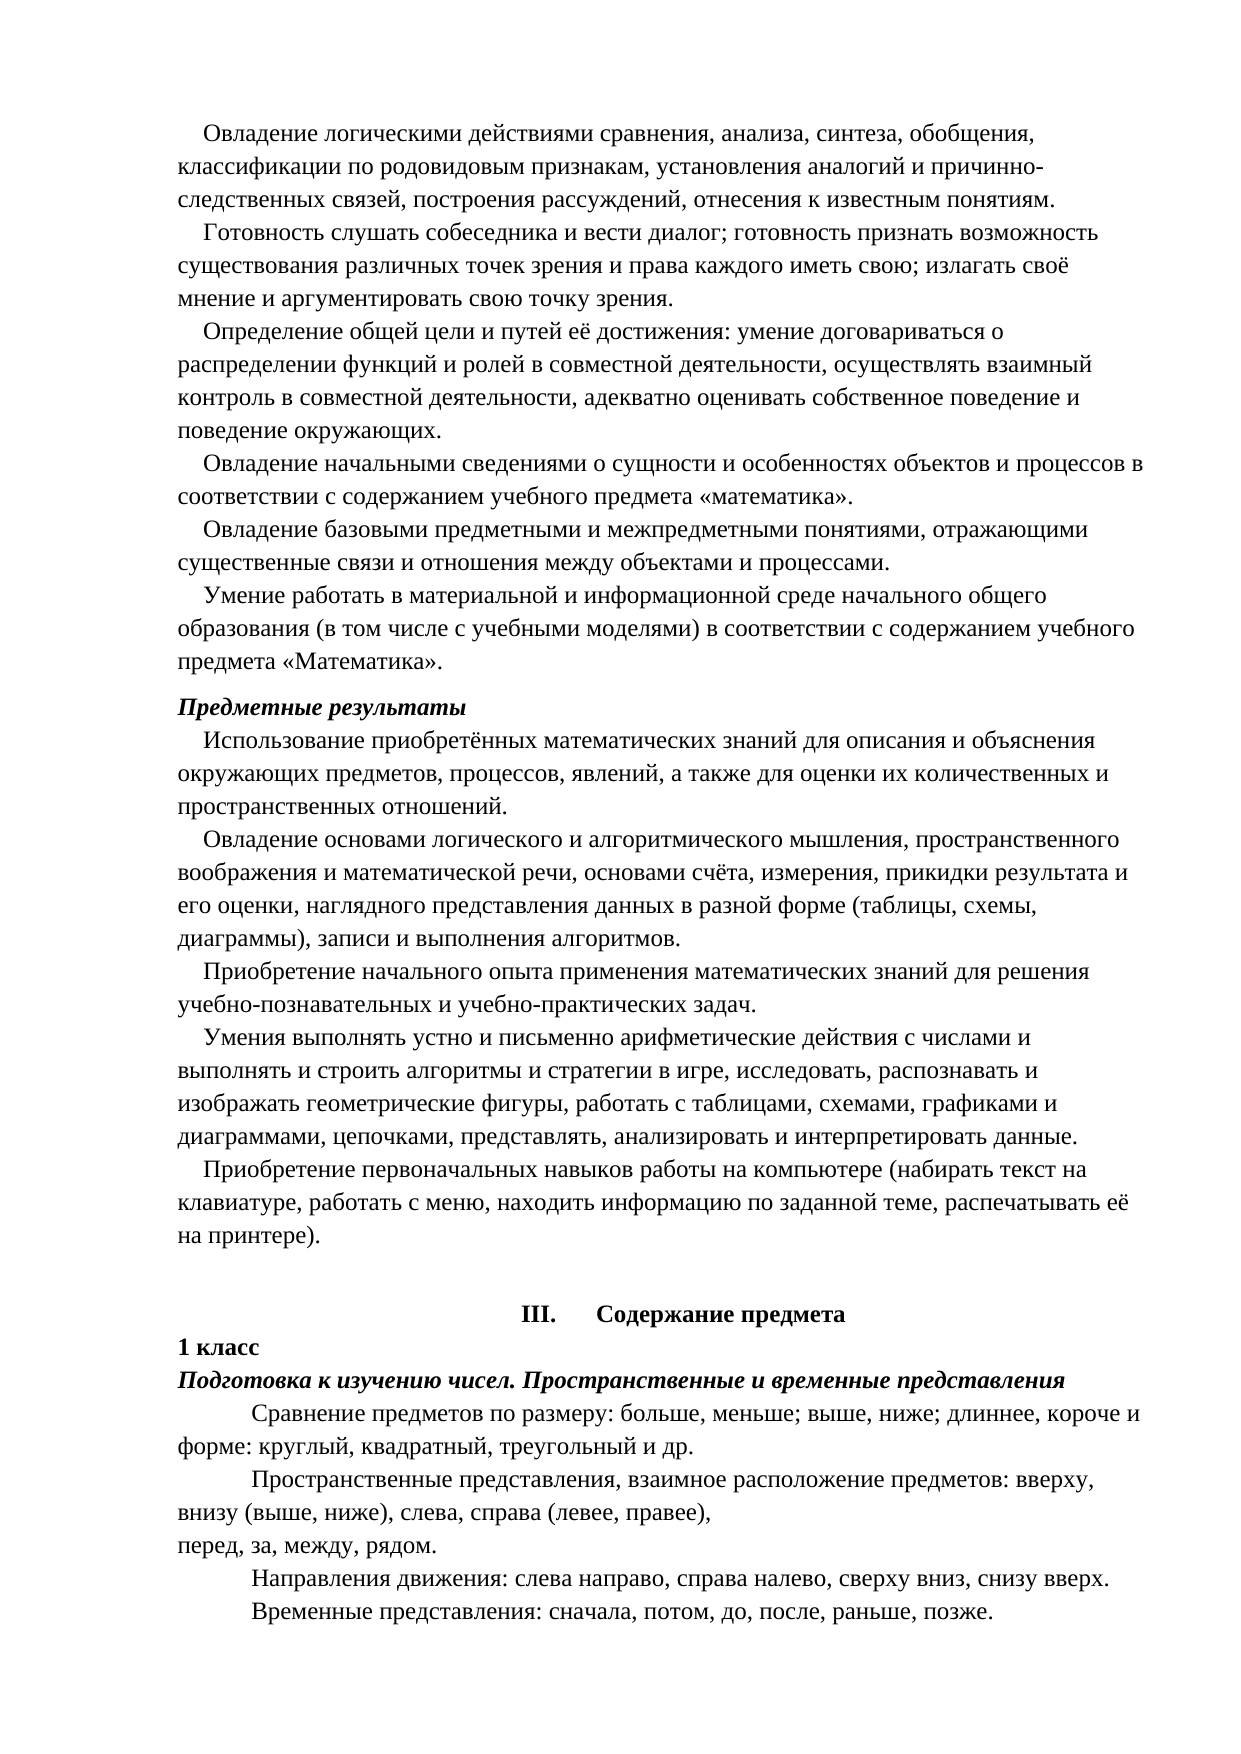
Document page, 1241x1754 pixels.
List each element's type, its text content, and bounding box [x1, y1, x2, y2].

text  Приобретение начального опыта применения математических знаний для решения учебно-познавательных и учебно-практических задач. [177, 956, 1152, 1018]
text Предметные результаты [177, 692, 1152, 721]
text  Определение общей цели и путей её достижения: умение договариваться о распределении функций и ролей в совместной деятельности, осуществлять взаимный контроль в совместной деятельности, адекватно оценивать собственное поведение и поведение окружающих. [177, 316, 1152, 444]
list Содержание предмета [215, 1299, 1152, 1328]
text Подготовка к изучению чисел. Пространственные и временные представления [177, 1365, 1152, 1394]
text  Умения выполнять устно и письменно арифметические действия с числами и выполнять и строить алгоритмы и стратегии в игре, исследовать, распознавать и изображать геометрические фигуры, работать с таблицами, схемами, графиками и диаграммами, цепочками, представлять, анализировать и интерпретировать данные. [177, 1022, 1152, 1150]
text  Использование приобретённых математических знаний для описания и объяснения окружающих предметов, процессов, явлений, а также для оценки их количественных и пространственных отношений. [177, 725, 1152, 820]
text Временные представления: сначала, потом, до, после, раньше, позже. [177, 1596, 1152, 1625]
text  Умение работать в материальной и информационной среде начального общего образования (в том числе с учебными моделями) в соответствии с содержанием учебного предмета «Математика». [177, 580, 1152, 675]
text Направления движения: слева направо, справа налево, сверху вниз, снизу вверх. [177, 1563, 1152, 1592]
text  Овладение начальными сведениями о сущности и особенностях объектов и процессов в соответствии с содержанием учебного предмета «математика». [177, 448, 1152, 510]
text  Овладение базовыми предметными и межпредметными понятиями, отражающими существенные связи и отношения между объектами и процессами. [177, 514, 1152, 576]
text  Овладение логическими действиями сравнения, анализа, синтеза, обобщения, классификации по родовидовым признакам, установления аналогий и причинно-следственных связей, построения рассуждений, отнесения к известным понятиям. [177, 118, 1152, 213]
text Пространственные представления, взаимное расположение предметов: вверху, внизу (выше, ниже), слева, справа (левее, правее), [177, 1464, 1152, 1526]
text перед, за, между, рядом. [177, 1530, 1152, 1559]
text диаграммы), записи и выполнения алгоритмов. [177, 923, 1152, 952]
text  Готовность слушать собеседника и вести диалог; готовность признать возможность существования различных точек зрения и права каждого иметь свою; излагать своё мнение и аргументировать свою точку зрения. [177, 217, 1152, 312]
text  Приобретение первоначальных навыков работы на компьютере (набирать текст на клавиатуре, работать с меню, находить информацию по заданной теме, распечатывать её на принтере). [177, 1154, 1152, 1249]
text 1 класс [177, 1332, 1152, 1361]
text  Овладение основами логического и алгоритмического мышления, пространственного воображения и математической речи, основами счёта, измерения, прикидки результата и его оценки, наглядного представления данных в разной форме (таблицы, схемы, [177, 824, 1152, 919]
text Сравнение предметов по размеру: больше, меньше; выше, ниже; длиннее, короче и форме: круглый, квадратный, треугольный и др. [177, 1398, 1152, 1460]
